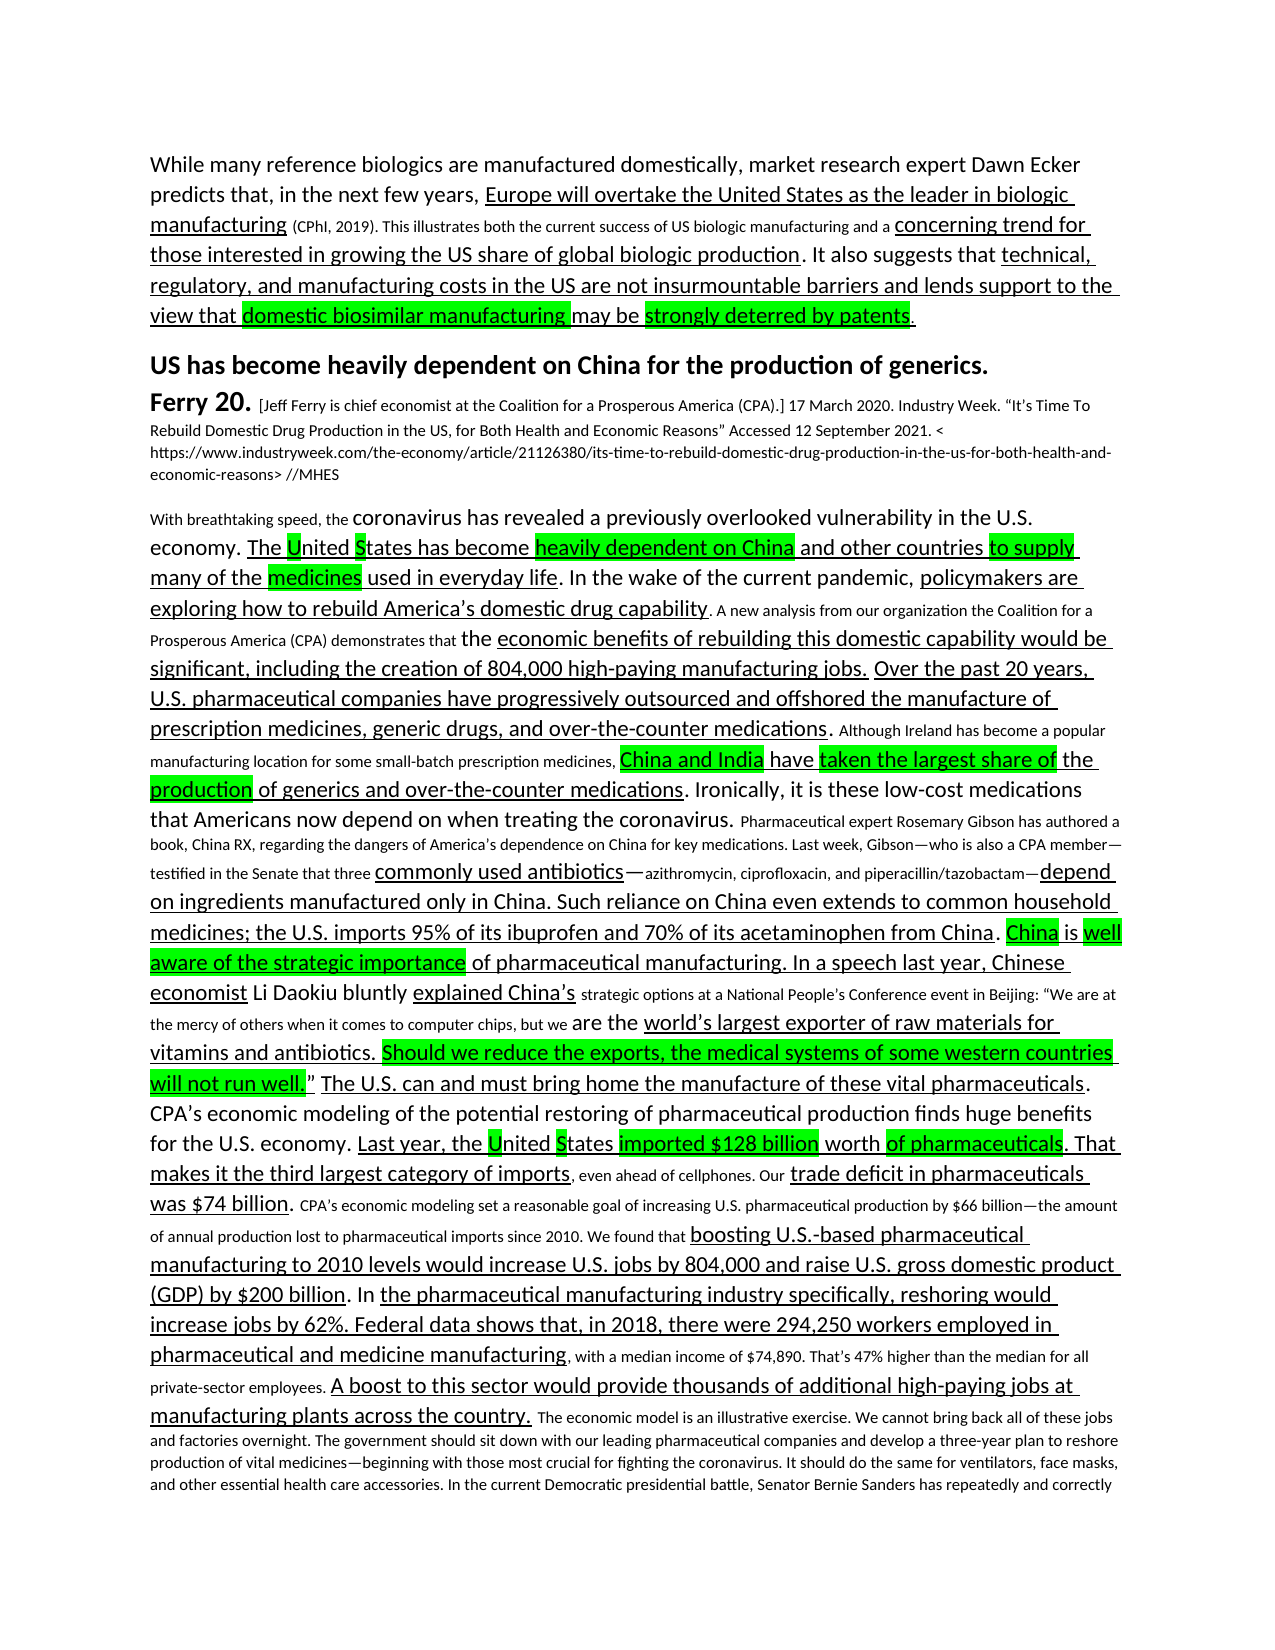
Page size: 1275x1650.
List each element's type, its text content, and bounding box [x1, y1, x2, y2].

subtitle US has become heavily dependent on China for the production of generics. [150, 348, 1125, 381]
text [150, 503, 1125, 1494]
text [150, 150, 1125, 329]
text Ferry 20. [Jeff Ferry is chief economist at the Coalition for a Prosperous America (CPA).] 17 March 2020. Industry Week. “It’s Time To Rebuild Domestic Drug Production in the US, for Both Health and Economic Reasons” Accessed 12 September 2021. < https://www.industryweek.com/the-economy/article/21126380/its-time-to-rebuild-domestic-drug-production-in-the-us-for-both-health-and-economic-reasons> //MHES [150, 383, 1125, 485]
